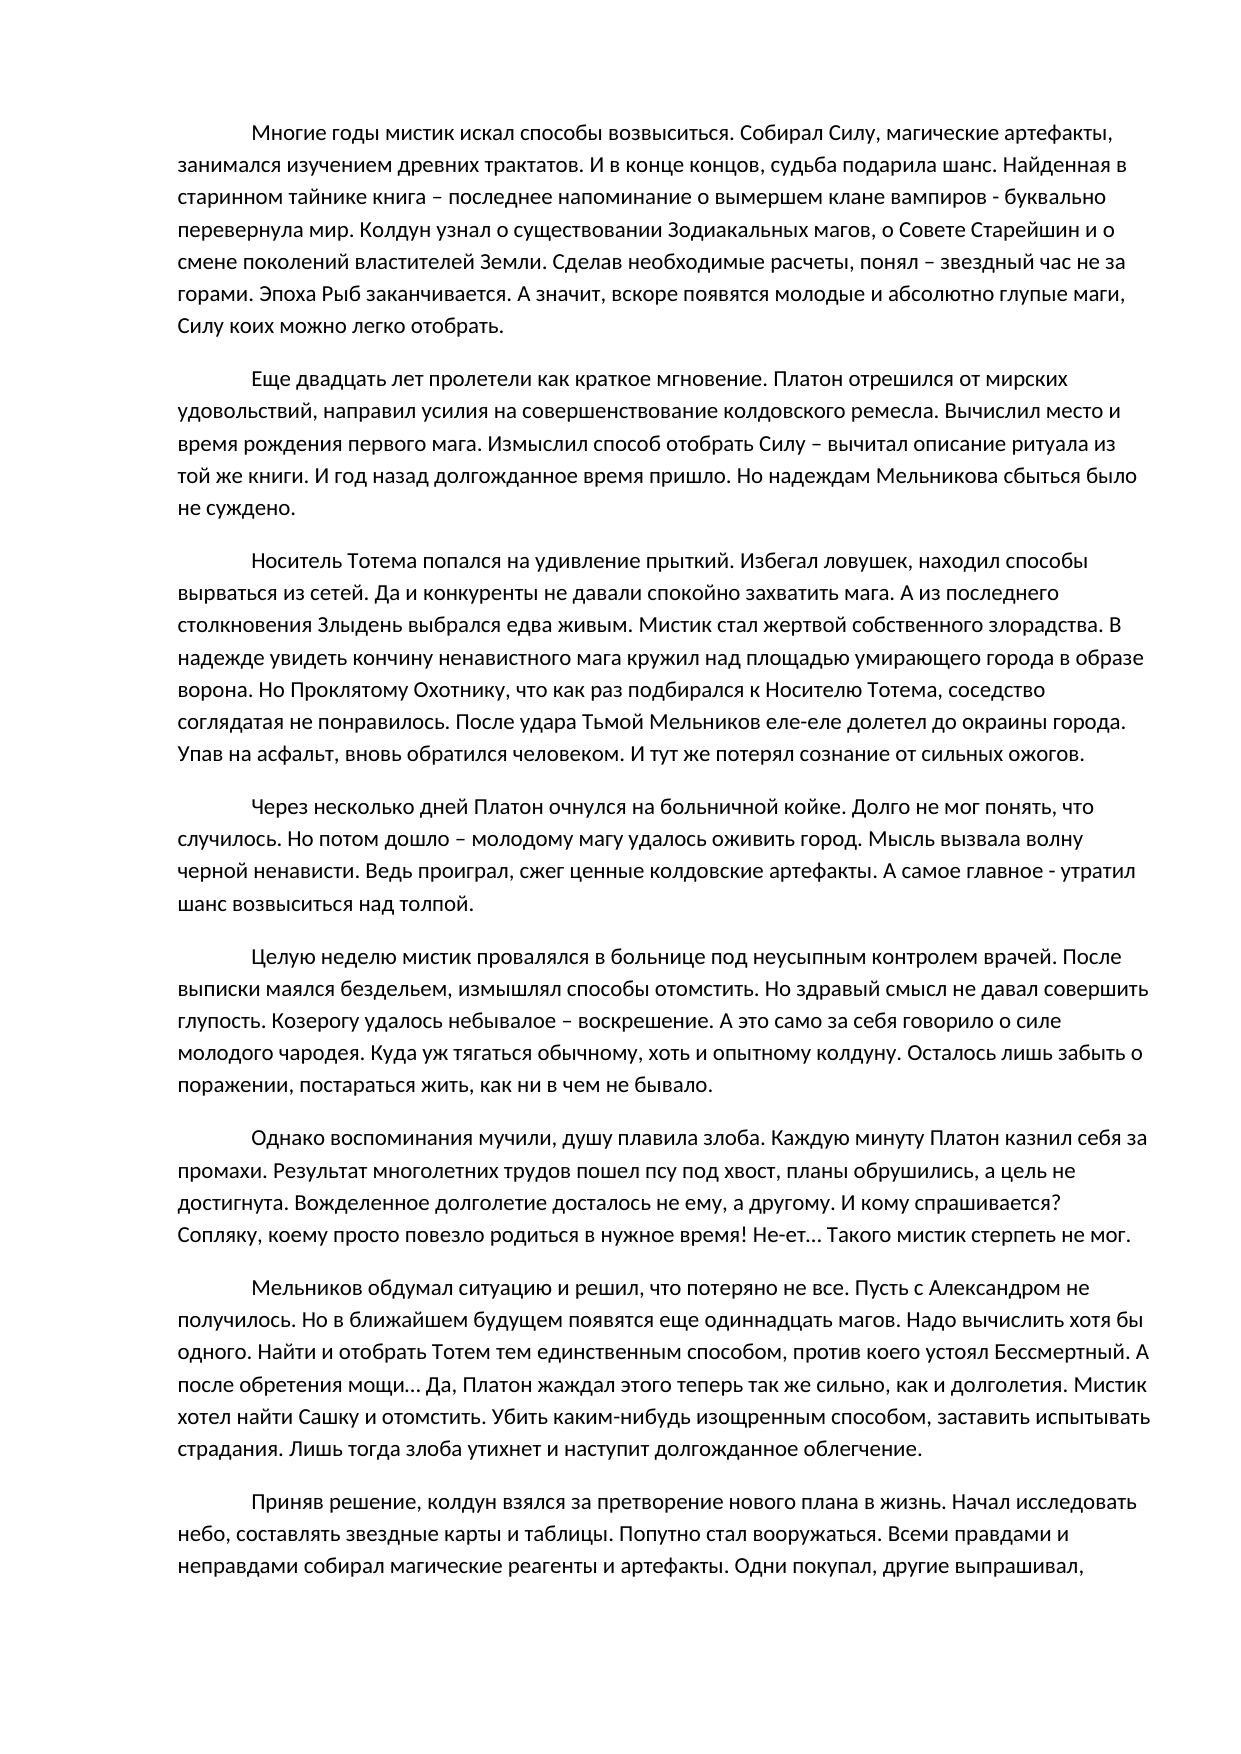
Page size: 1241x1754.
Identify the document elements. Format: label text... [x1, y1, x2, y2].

text Однако воспоминания мучили, душу плавила злоба. Каждую минуту Платон казнил себя за промахи. Результат многолетних трудов пошел псу под хвост, планы обрушились, а цель не достигнута. Вожделенное долголетие досталось не ему, а другому. И кому спрашивается? Сопляку, коему просто повезло родиться в нужное время! Не-ет… Такого мистик стерпеть не мог. [177, 1123, 1152, 1248]
text Через несколько дней Платон очнулся на больничной койке. Долго не мог понять, что случилось. Но потом дошло – молодому магу удалось оживить город. Мысль вызвала волну черной ненависти. Ведь проиграл, сжег ценные колдовские артефакты. А самое главное - утратил шанс возвыситься над толпой. [177, 792, 1152, 917]
text Целую неделю мистик провалялся в больнице под неусыпным контролем врачей. После выписки маялся бездельем, измышлял способы отомстить. Но здравый смысл не давал совершить глупость. Козерогу удалось небывалое – воскрешение. А это само за себя говорило о силе молодого чародея. Куда уж тягаться обычному, хоть и опытному колдуну. Осталось лишь забыть о поражении, постараться жить, как ни в чем не бывало. [177, 942, 1152, 1098]
text Многие годы мистик искал способы возвыситься. Собирал Силу, магические артефакты, занимался изучением древних трактатов. И в конце концов, судьба подарила шанс. Найденная в старинном тайнике книга – последнее напоминание о вымершем клане вампиров - буквально перевернула мир. Колдун узнал о существовании Зодиакальных магов, о Совете Старейшин и о смене поколений властителей Земли. Сделав необходимые расчеты, понял – звездный час не за горами. Эпоха Рыб заканчивается. А значит, вскоре появятся молодые и абсолютно глупые маги, Силу коих можно легко отобрать. [177, 118, 1152, 339]
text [177, 1487, 1152, 1579]
text Мельников обдумал ситуацию и решил, что потеряно не все. Пусть с Александром не получилось. Но в ближайшем будущем появятся еще одиннадцать магов. Надо вычислить хотя бы одного. Найти и отобрать Тотем тем единственным способом, против коего устоял Бессмертный. А после обретения мощи… Да, Платон жаждал этого теперь так же сильно, как и долголетия. Мистик хотел найти Сашку и отомстить. Убить каким-нибудь изощренным способом, заставить испытывать страдания. Лишь тогда злоба утихнет и наступит долгожданное облегчение. [177, 1273, 1152, 1462]
text Еще двадцать лет пролетели как краткое мгновение. Платон отрешился от мирских удовольствий, направил усилия на совершенствование колдовского ремесла. Вычислил место и время рождения первого мага. Измыслил способ отобрать Силу – вычитал описание ритуала из той же книги. И год назад долгожданное время пришло. Но надеждам Мельникова сбыться было не суждено. [177, 364, 1152, 521]
text Носитель Тотема попался на удивление прыткий. Избегал ловушек, находил способы вырваться из сетей. Да и конкуренты не давали спокойно захватить мага. А из последнего столкновения Злыдень выбрался едва живым. Мистик стал жертвой собственного злорадства. В надежде увидеть кончину ненавистного мага кружил над площадью умирающего города в образе ворона. Но Проклятому Охотнику, что как раз подбирался к Носителю Тотема, соседство соглядатая не понравилось. После удара Тьмой Мельников еле-еле долетел до окраины города. Упав на асфальт, вновь обратился человеком. И тут же потерял сознание от сильных ожогов. [177, 546, 1152, 767]
